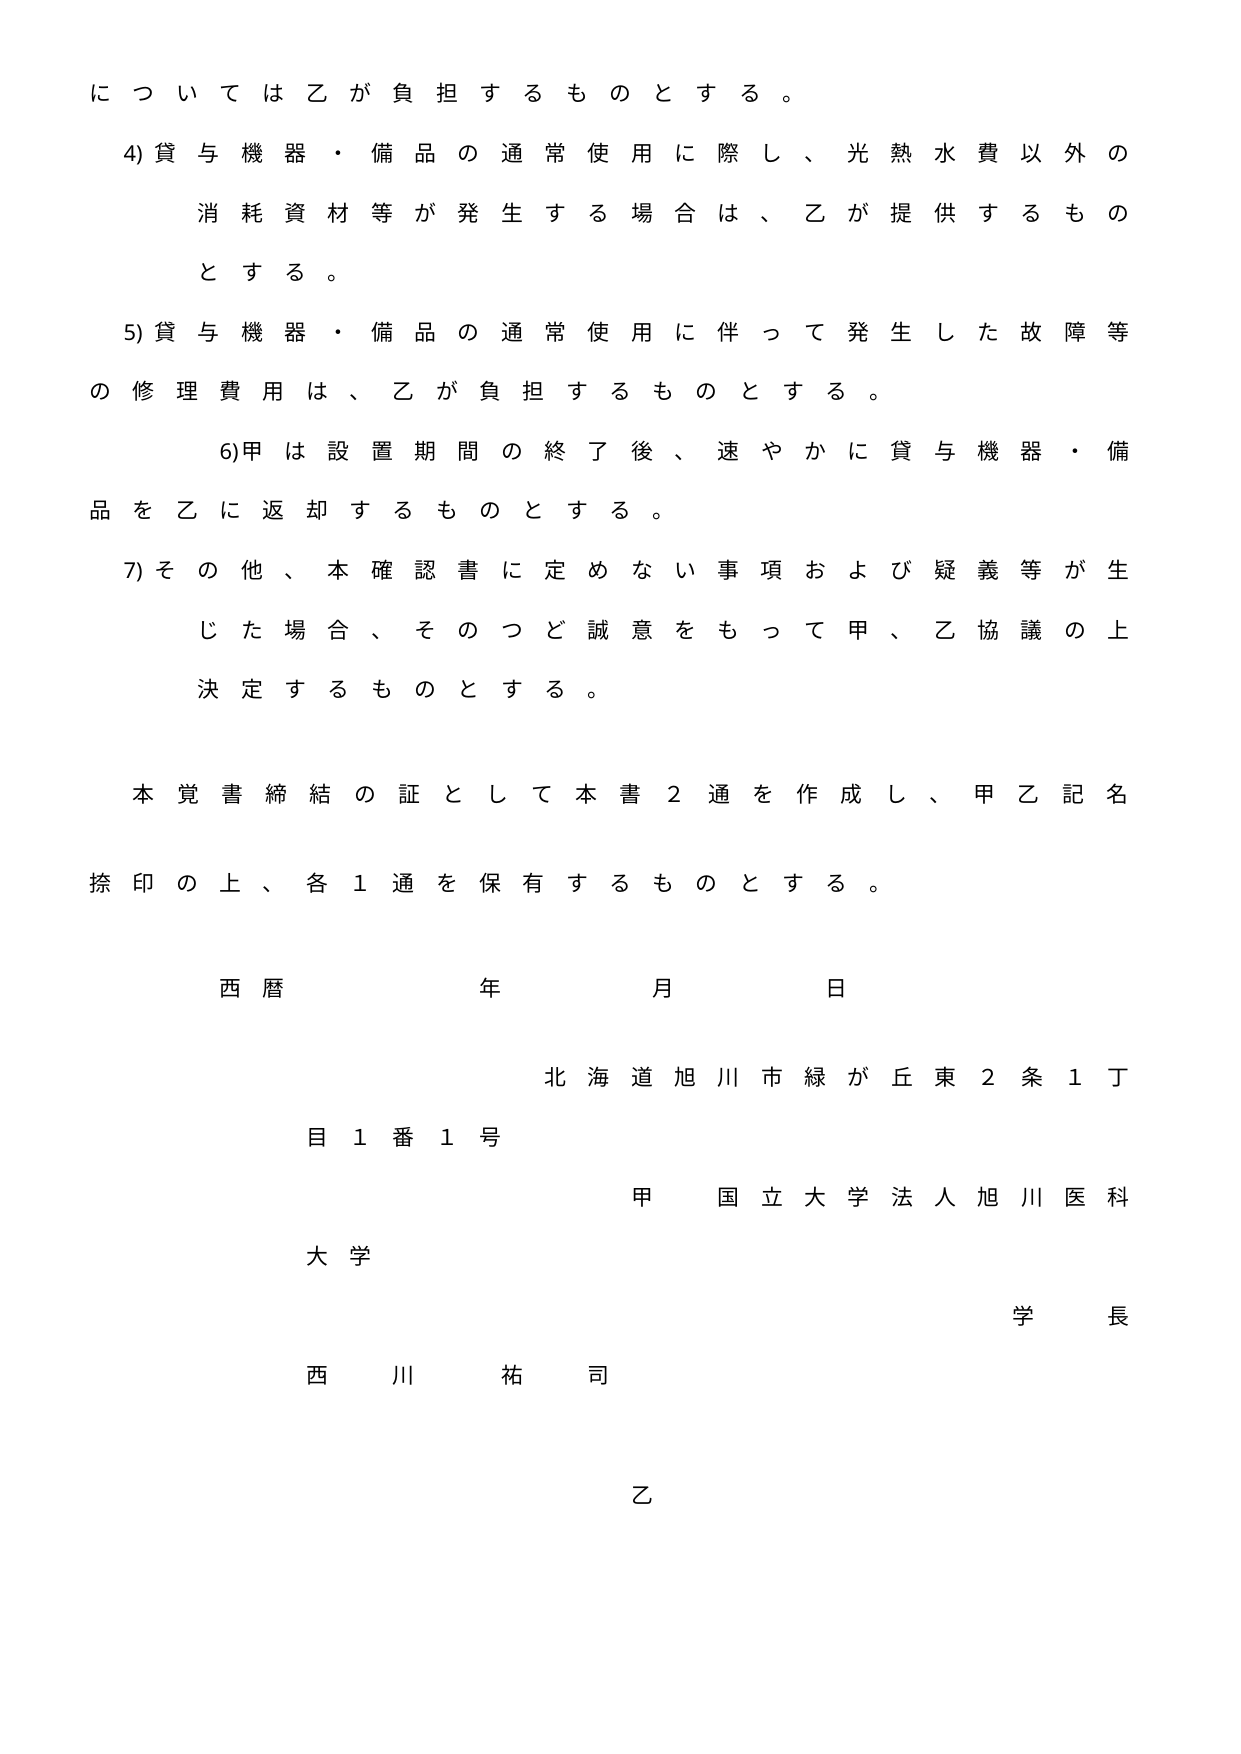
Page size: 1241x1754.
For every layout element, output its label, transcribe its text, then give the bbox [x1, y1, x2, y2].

text 北海道旭川市緑が丘東２条１丁目１番１号 [296, 1047, 1151, 1166]
text 甲 国立大学法人旭川医科大学 [296, 1166, 1151, 1285]
text 4)貸与機器・備品の通常使用に際し、光熱水費以外の消耗資材等が発生する場合は、乙が提供するものとする。 [89, 122, 1151, 301]
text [89, 62, 1151, 122]
text 西暦 年 月 日 [89, 957, 1151, 1017]
text 本覚書締結の証として本書２通を作成し、甲乙記名捺印の上、各１通を保有するものとする。 [89, 763, 1151, 912]
text 乙 [296, 1464, 1151, 1523]
text 学 長 西 川 祐 司 [296, 1285, 1151, 1404]
text 7)その他、本確認書に定めない事項および疑義等が生じた場合、そのつど誠意をもって甲、乙協議の上決定するものとする。 [89, 539, 1151, 718]
text 6)甲は設置期間の終了後、速やかに貸与機器・備品を乙に返却するものとする。 [89, 420, 1151, 539]
text 5)貸与機器・備品の通常使用に伴って発生した故障等の修理費用は、乙が負担するものとする。 [89, 301, 1151, 420]
